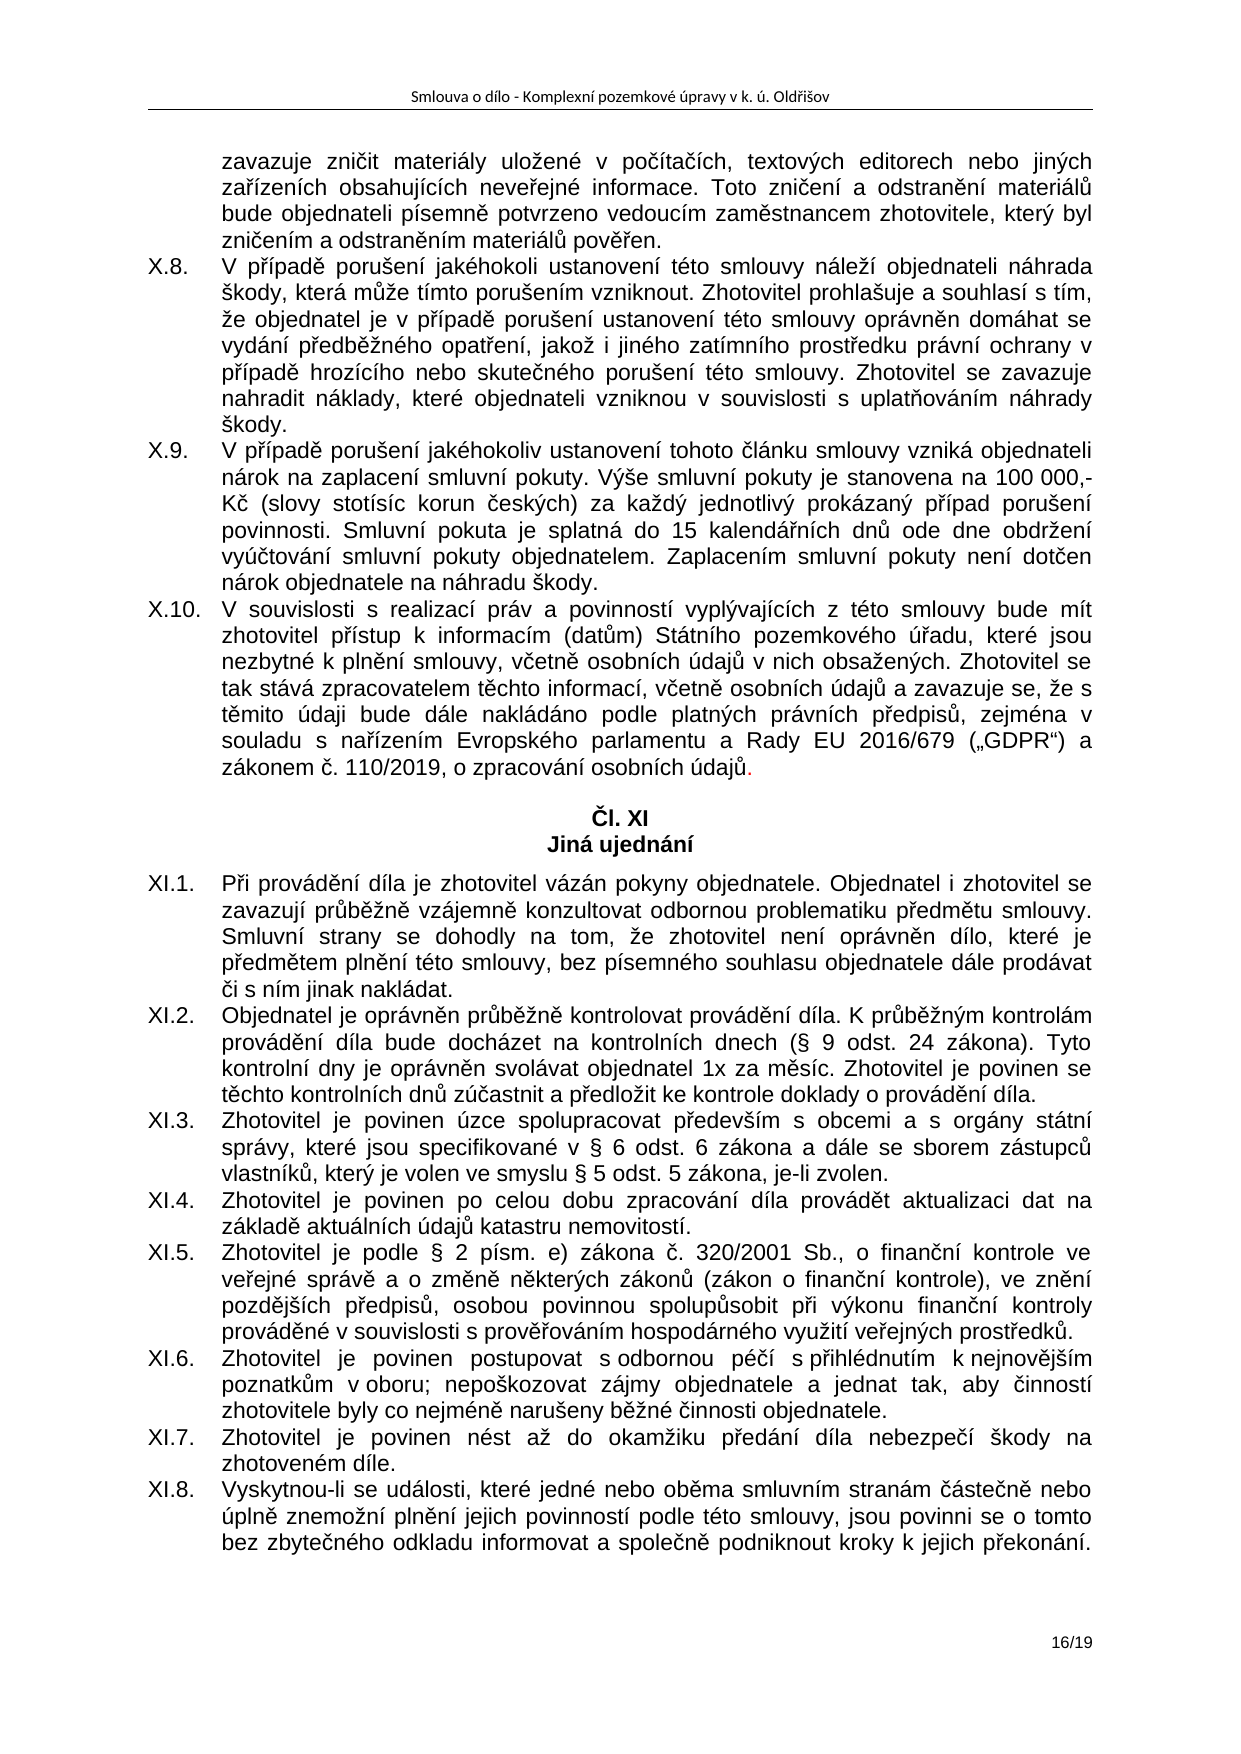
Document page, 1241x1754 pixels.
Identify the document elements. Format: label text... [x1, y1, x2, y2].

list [148, 148, 1093, 253]
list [148, 1476, 1093, 1556]
list Zhotovitel je povinen úzce spolupracovat především s obcemi a s orgány státní správy, které jsou specifikované v § 6 odst. 6 zákona a dále se sborem zástupců vlastníků, který je volen ve smyslu § 5 odst. 5 zákona, je-li zvolen. [148, 1107, 1093, 1187]
list V souvislosti s realizací práv a povinností vyplývajících z této smlouvy bude mít zhotovitel přístup k informacím (datům) Státního pozemkového úřadu, které jsou nezbytné k plnění smlouvy, včetně osobních údajů v nich obsažených. Zhotovitel se tak stává zpracovatelem těchto informací, včetně osobních údajů a zavazuje se, že s těmito údaji bude dále nakládáno podle platných právních předpisů, zejména v souladu s nařízením Evropského parlamentu a Rady EU 2016/679 („GDPR“) a zákonem č. 110/2019, o zpracování osobních údajů. [148, 596, 1093, 780]
list V případě porušení jakéhokoliv ustanovení tohoto článku smlouvy vzniká objednateli nárok na zaplacení smluvní pokuty. Výše smluvní pokuty je stanovena na 100 000,- Kč (slovy stotísíc korun českých) za každý jednotlivý prokázaný případ porušení povinnosti. Smluvní pokuta je splatná do 15 kalendářních dnů ode dne obdržení vyúčtování smluvní pokuty objednatelem. Zaplacením smluvní pokuty není dotčen nárok objednatele na náhradu škody. [148, 437, 1093, 596]
list Zhotovitel je povinen po celou dobu zpracování díla provádět aktualizaci dat na základě aktuálních údajů katastru nemovitostí. [148, 1187, 1093, 1239]
list Zhotovitel je povinen postupovat s odbornou péčí s přihlédnutím k nejnovějším poznatkům v oboru; nepoškozovat zájmy objednatele a jednat tak, aby činností zhotovitele byly co nejméně narušeny běžné činnosti objednatele. [148, 1345, 1093, 1424]
list Zhotovitel je podle § 2 písm. e) zákona č. 320/2001 Sb., o finanční kontrole ve veřejné správě a o změně některých zákonů (zákon o finanční kontrole), ve znění pozdějších předpisů, osobou povinnou spolupůsobit při výkonu finanční kontroly prováděné v souvislosti s prověřováním hospodárného využití veřejných prostředků. [148, 1239, 1093, 1345]
subtitle Čl. XI Jiná ujednání [148, 805, 1093, 858]
list Zhotovitel je povinen nést až do okamžiku předání díla nebezpečí škody na zhotoveném díle. [148, 1424, 1093, 1476]
list Při provádění díla je zhotovitel vázán pokyny objednatele. Objednatel i zhotovitel se zavazují průběžně vzájemně konzultovat odbornou problematiku předmětu smlouvy. Smluvní strany se dohodly na tom, že zhotovitel není oprávněn dílo, které je předmětem plnění této smlouvy, bez písemného souhlasu objednatele dále prodávat či s ním jinak nakládat. [148, 870, 1093, 1002]
list V případě porušení jakéhokoli ustanovení této smlouvy náleží objednateli náhrada škody, která může tímto porušením vzniknout. Zhotovitel prohlašuje a souhlasí s tím, že objednatel je v případě porušení ustanovení této smlouvy oprávněn domáhat se vydání předběžného opatření, jakož i jiného zatímního prostředku právní ochrany v případě hrozícího nebo skutečného porušení této smlouvy. Zhotovitel se zavazuje nahradit náklady, které objednateli vzniknou v souvislosti s uplatňováním náhrady škody. [148, 253, 1093, 437]
list Objednatel je oprávněn průběžně kontrolovat provádění díla. K průběžným kontrolám provádění díla bude docházet na kontrolních dnech (§ 9 odst. 24 zákona). Tyto kontrolní dny je oprávněn svolávat objednatel 1x za měsíc. Zhotovitel je povinen se těchto kontrolních dnů zúčastnit a předložit ke kontrole doklady o provádění díla. [148, 1002, 1093, 1107]
